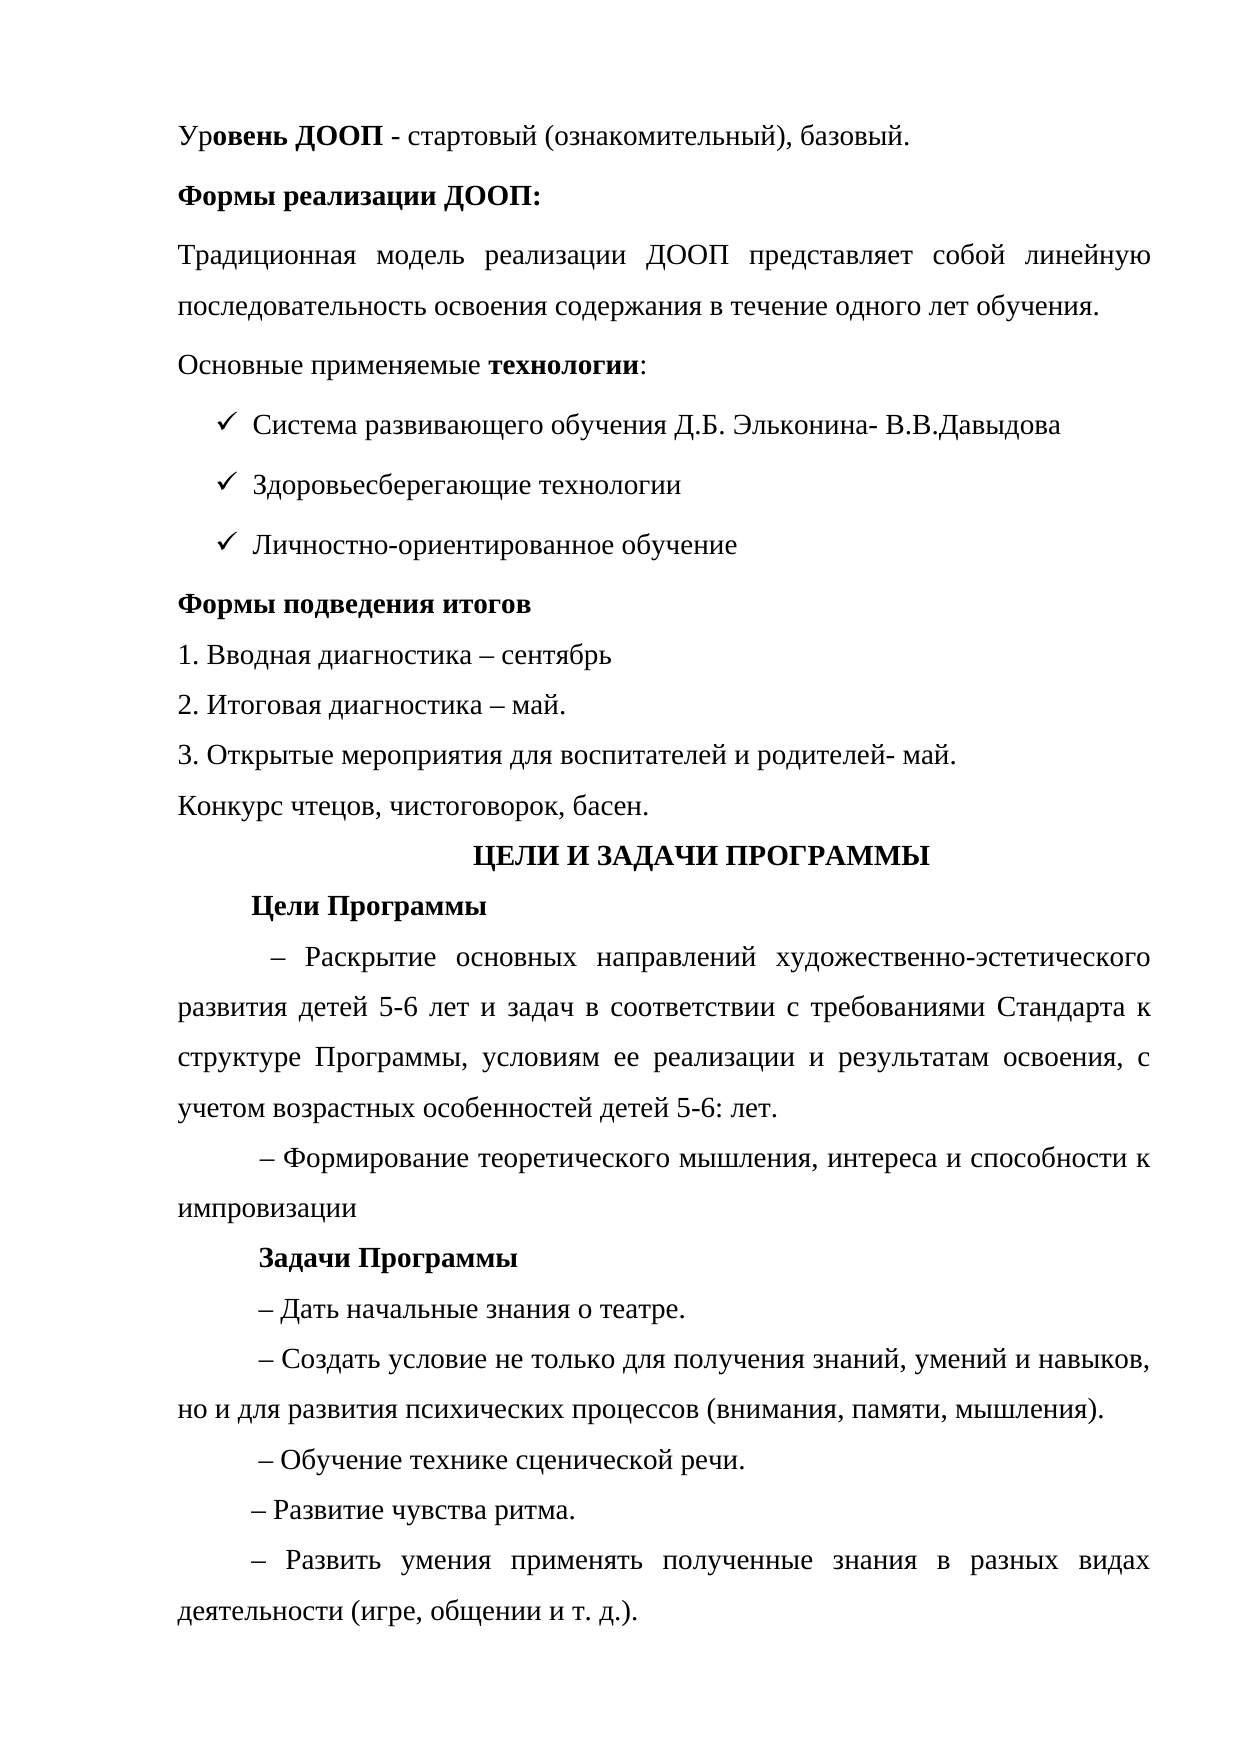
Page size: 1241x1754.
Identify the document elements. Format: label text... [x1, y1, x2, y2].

text – Раскрытие основных направлений художественно-эстетического развития детей 5-6 лет и задач в соответствии с требованиями Стандарта к структуре Программы, условиям ее реализации и результатам освоения, с учетом возрастных особенностей детей 5-6: лет. [177, 939, 1152, 1123]
text – Создать условие не только для получения знаний, умений и навыков, но и для развития психических процессов (внимания, памяти, мышления). [177, 1341, 1152, 1425]
text Конкурс чтецов, чистоговорок, басен. [177, 788, 1152, 821]
text 1. Вводная диагностика – сентябрь [177, 637, 1152, 670]
text 3. Открытые мероприятия для воспитателей и родителей- май. [177, 737, 1152, 771]
text – Дать начальные знания о театре. [177, 1291, 1152, 1324]
text – Развитие чувства ритма. [177, 1492, 1152, 1526]
text – Развить умения применять полученные знания в разных видах деятельности (игре, общении и т. д.). [177, 1542, 1152, 1626]
text Цели Программы [177, 888, 1152, 922]
text Традиционная модель реализации ДООП представляет собой линейную последовательность освоения содержания в течение одного лет обучения. [177, 237, 1152, 321]
text – Обучение технике сценической речи. [177, 1442, 1152, 1475]
text Формы реализации ДООП: [177, 178, 1152, 211]
text Уровень ДООП - стартовый (ознакомительный), базовый. [177, 118, 1152, 152]
text – Формирование теоретического мышления, интереса и способности к импровизации [177, 1140, 1152, 1224]
text Задачи Программы [177, 1241, 1152, 1274]
list Здоровьесберегающие технологии [215, 467, 1152, 501]
text Формы подведения итогов [177, 587, 1152, 620]
text Основные применяемые технологии: [177, 347, 1152, 381]
text 2. Итоговая диагностика – май. [177, 687, 1152, 721]
text ЦЕЛИ И ЗАДАЧИ ПРОГРАММЫ [177, 838, 1152, 872]
list Личностно-ориентированное обучение [215, 527, 1152, 560]
list Система развивающего обучения Д.Б. Эльконина- В.В.Давыдова [215, 407, 1152, 441]
